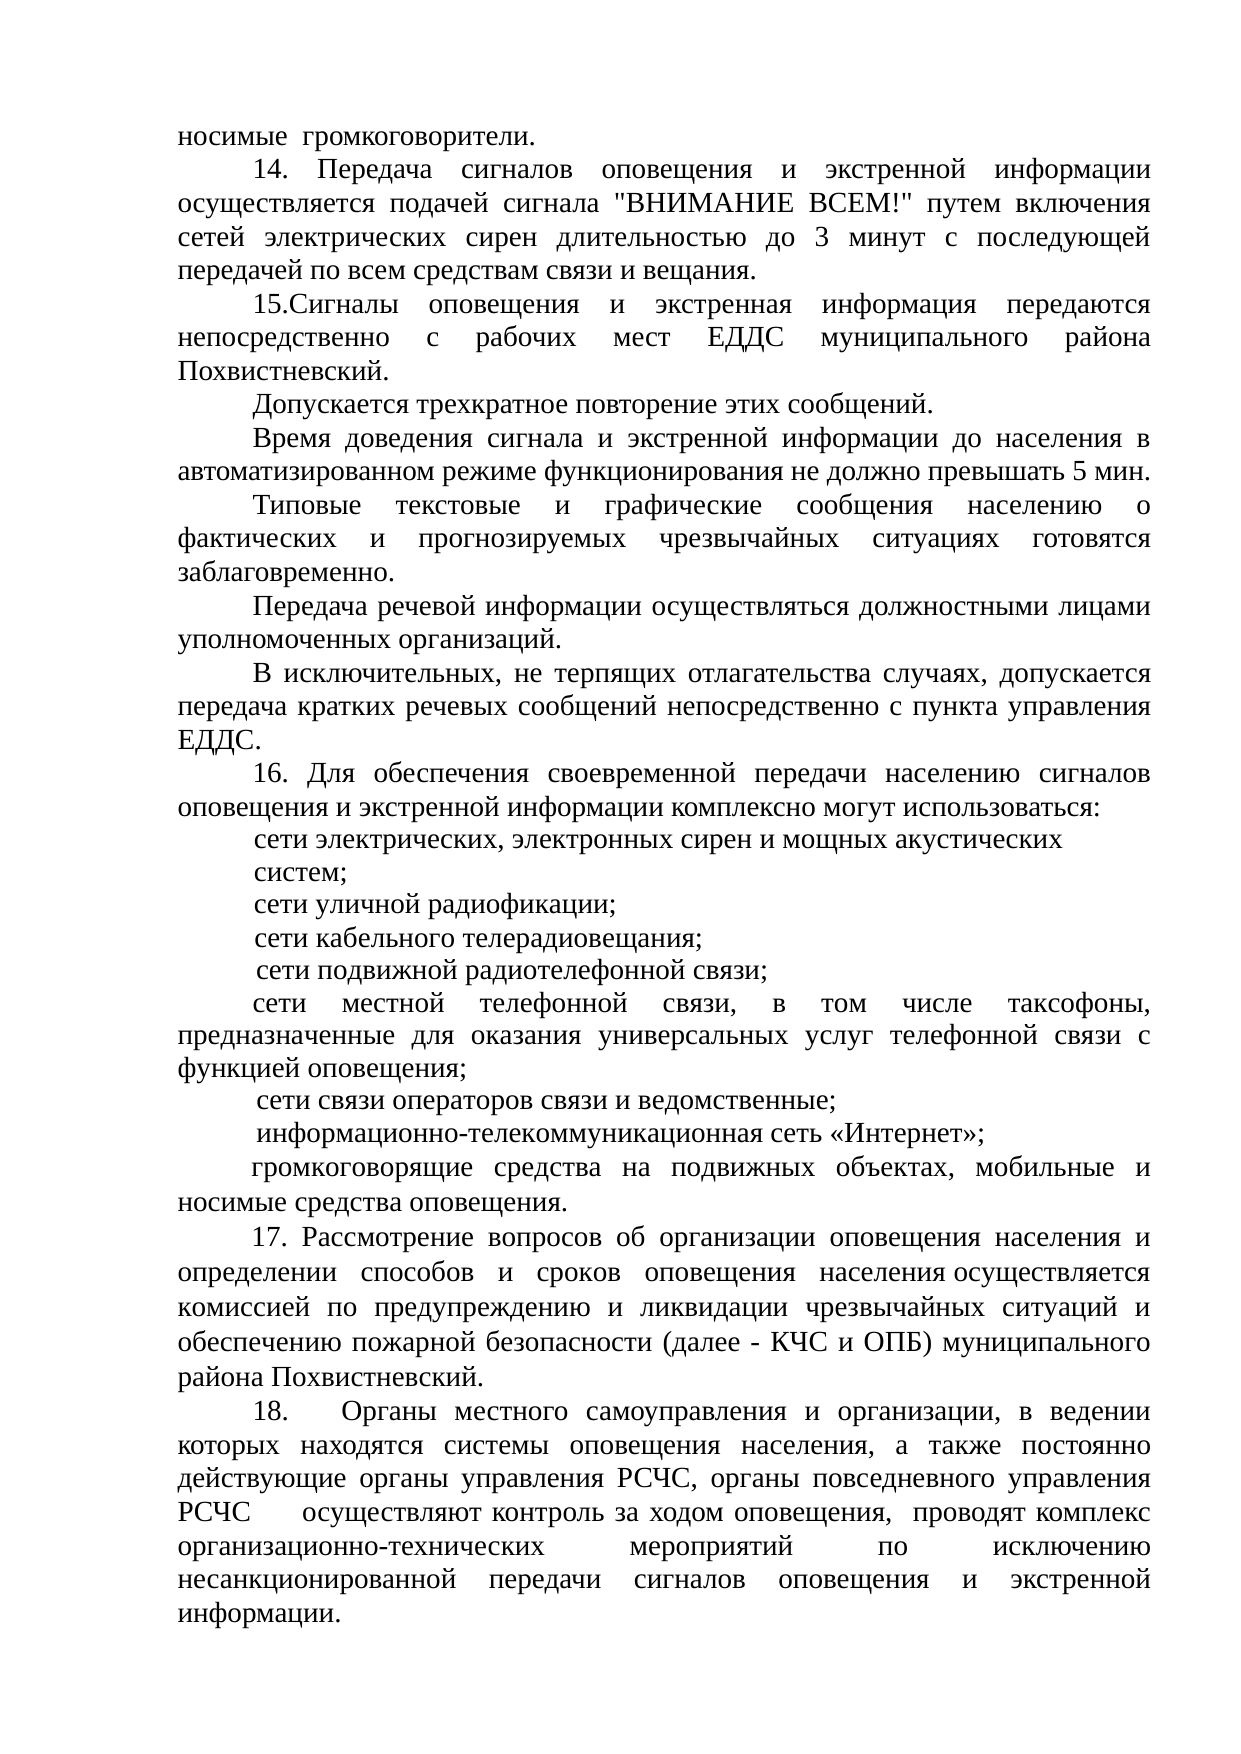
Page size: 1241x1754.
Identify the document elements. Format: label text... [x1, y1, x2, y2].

text Время доведения сигнала и экстренной информации до населения в автоматизированном режиме функционирования не должно превышать 5 мин. [177, 420, 1152, 487]
text 16. Для обеспечения своевременной передачи населению сигналов оповещения и экстренной информации комплексно могут использоваться: [177, 755, 1152, 822]
text 14. Передача сигналов оповещения и экстренной информации осуществляется подачей сигнала "ВНИМАНИЕ ВСЕМ!" путем включения сетей электрических сирен длительностью до 3 минут с последующей передачей по всем средствам связи и вещания. [177, 152, 1152, 286]
text Допускается трехкратное повторение этих сообщений. [177, 386, 1152, 420]
text Типовые текстовые и графические сообщения населению о фактических и прогнозируемых чрезвычайных ситуациях готовятся заблаговременно. [177, 487, 1152, 588]
text 17. Рассмотрение вопросов об организации оповещения населения и определении способов и сроков оповещения населения осуществляется комиссией по предупреждению и ликвидации чрезвычайных ситуаций и обеспечению пожарной безопасности (далее - КЧС и ОПБ) муниципального района Похвистневский. [177, 1218, 1152, 1393]
text сети связи операторов связи и ведомственные; [256, 1083, 1152, 1116]
text информационно-телекоммуникационная сеть «Интернет»; [256, 1116, 1152, 1148]
text сети кабельного телерадиовещания; [254, 921, 1152, 953]
text 18. Органы местного самоуправления и организации, в ведении которых находятся системы оповещения населения, а также постоянно действующие органы управления РСЧС, органы повседневного управления РСЧС осуществляют контроль за ходом оповещения, проводят комплекс организационно-технических мероприятий по исключению несанкционированной передачи сигналов оповещения и экстренной информации. [177, 1393, 1152, 1628]
text Передача речевой информации осуществляться должностными лицами уполномоченных организаций. [177, 588, 1152, 655]
text громкоговорящие средства на подвижных объектах, мобильные и носимые средства оповещения. [177, 1148, 1152, 1218]
text В исключительных, не терпящих отлагательства случаях, допускается передача кратких речевых сообщений непосредственно с пункта управления ЕДДС. [177, 655, 1152, 755]
text сети местной телефонной связи, в том числе таксофоны, предназначенные для оказания универсальных услуг телефонной связи с функцией оповещения; [177, 986, 1152, 1083]
text сети электрических, электронных сирен и мощных акустических систем; [254, 822, 1152, 887]
text 15.Сигналы оповещения и экстренная информация передаются непосредственно с рабочих мест ЕДДС муниципального района Похвистневский. [177, 286, 1152, 386]
text сети уличной радиофикации; [254, 887, 1152, 920]
text сети подвижной радиотелефонной связи; [256, 953, 1152, 986]
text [177, 118, 1152, 152]
